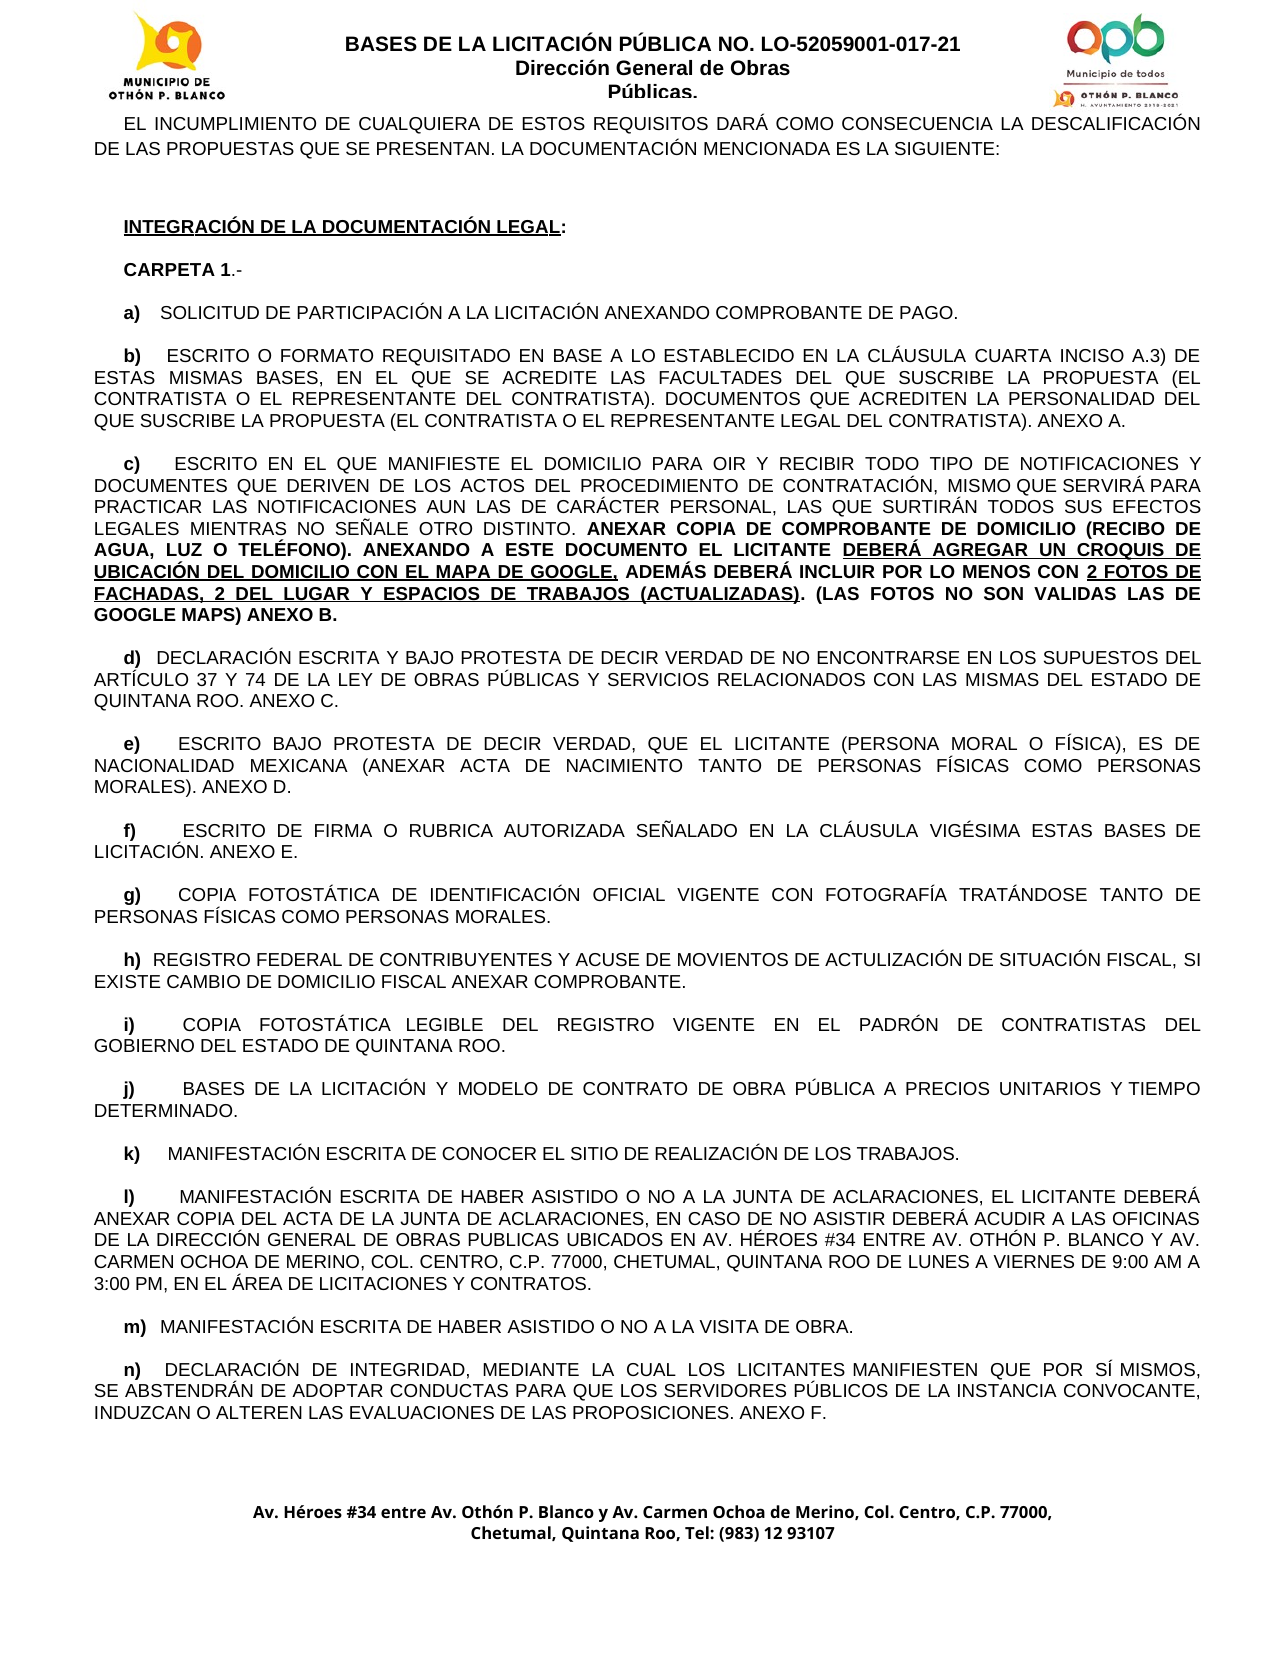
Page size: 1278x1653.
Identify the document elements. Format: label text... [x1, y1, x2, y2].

text g) COPIA FOTOSTÁTICA DE IDENTIFICACIÓN OFICIAL VIGENTE CON FOTOGRAFÍA TRATÁNDOSE TANTO DE PERSONAS FÍSICAS COMO PERSONAS MORALES. [94, 884, 1201, 927]
text k) MANIFESTACIÓN ESCRITA DE CONOCER EL SITIO DE REALIZACIÓN DE LOS TRABAJOS. [94, 1143, 1201, 1164]
text l) MANIFESTACIÓN ESCRITA DE HABER ASISTIDO O NO A LA JUNTA DE ACLARACIONES, EL LICITANTE DEBERÁ ANEXAR COPIA DEL ACTA DE LA JUNTA DE ACLARACIONES, EN CASO DE NO ASISTIR DEBERÁ ACUDIR A LAS OFICINAS DE LA DIRECCIÓN GENERAL DE OBRAS PUBLICAS UBICADOS EN AV. HÉROES #34 ENTRE AV. OTHÓN P. BLANCO Y AV. CARMEN OCHOA DE MERINO, COL. CENTRO, C.P. 77000, CHETUMAL, QUINTANA ROO DE LUNES A VIERNES DE 9:00 AM A 3:00 PM, EN EL ÁREA DE LICITACIONES Y CONTRATOS. [94, 1186, 1201, 1294]
text c) ESCRITO EN EL QUE MANIFIESTE EL DOMICILIO PARA OIR Y RECIBIR TODO TIPO DE NOTIFICACIONES Y DOCUMENTES QUE DERIVEN DE LOS ACTOS DEL PROCEDIMIENTO DE CONTRATACIÓN, MISMO QUE SERVIRÁ PARA PRACTICAR LAS NOTIFICACIONES AUN LAS DE CARÁCTER PERSONAL, LAS QUE SURTIRÁN TODOS SUS EFECTOS LEGALES MIENTRAS NO SEÑALE OTRO DISTINTO. ANEXAR COPIA DE COMPROBANTE DE DOMICILIO (RECIBO DE AGUA, LUZ O TELÉFONO). ANEXANDO A ESTE DOCUMENTO EL LICITANTE DEBERÁ AGREGAR UN CROQUIS DE UBICACIÓN DEL DOMICILIO CON EL MAPA DE GOOGLE, ADEMÁS DEBERÁ INCLUIR POR LO MENOS CON 2 FOTOS DE FACHADAS, 2 DEL LUGAR Y ESPACIOS DE TRABAJOS (ACTUALIZADAS). (LAS FOTOS NO SON VALIDAS LAS DE GOOGLE MAPS) ANEXO B. [94, 453, 1201, 625]
text m) MANIFESTACIÓN ESCRITA DE HABER ASISTIDO O NO A LA VISITA DE OBRA. [94, 1315, 1201, 1337]
text b) ESCRITO O FORMATO REQUISITADO EN BASE A LO ESTABLECIDO EN LA CLÁUSULA CUARTA INCISO A.3) DE ESTAS MISMAS BASES, EN EL QUE SE ACREDITE LAS FACULTADES DEL QUE SUSCRIBE LA PROPUESTA (EL CONTRATISTA O EL REPRESENTANTE DEL CONTRATISTA). DOCUMENTOS QUE ACREDITEN LA PERSONALIDAD DEL QUE SUSCRIBE LA PROPUESTA (EL CONTRATISTA O EL REPRESENTANTE LEGAL DEL CONTRATISTA). ANEXO A. [94, 345, 1201, 431]
text INTEGRACIÓN DE LA DOCUMENTACIÓN LEGAL: [94, 214, 1201, 237]
picture [1049, 13, 1192, 112]
text e) ESCRITO BAJO PROTESTA DE DECIR VERDAD, QUE EL LICITANTE (PERSONA MORAL O FÍSICA), ES DE NACIONALIDAD MEXICANA (ANEXAR ACTA DE NACIMIENTO TANTO DE PERSONAS FÍSICAS COMO PERSONAS MORALES). ANEXO D. [94, 733, 1201, 798]
text d) DECLARACIÓN ESCRITA Y BAJO PROTESTA DE DECIR VERDAD DE NO ENCONTRARSE EN LOS SUPUESTOS DEL ARTÍCULO 37 Y 74 DE LA LEY DE OBRAS PÚBLICAS Y SERVICIOS RELACIONADOS CON LAS MISMAS DEL ESTADO DE QUINTANA ROO. ANEXO C. [94, 647, 1201, 712]
text n) DECLARACIÓN DE INTEGRIDAD, MEDIANTE LA CUAL LOS LICITANTES MANIFIESTEN QUE POR SÍ MISMOS, SE ABSTENDRÁN DE ADOPTAR CONDUCTAS PARA QUE LOS SERVIDORES PÚBLICOS DE LA INSTANCIA CONVOCANTE, INDUZCAN O ALTEREN LAS EVALUACIONES DE LAS PROPOSICIONES. ANEXO F. [94, 1358, 1201, 1423]
text i) COPIA FOTOSTÁTICA LEGIBLE DEL REGISTRO VIGENTE EN EL PADRÓN DE CONTRATISTAS DEL GOBIERNO DEL ESTADO DE QUINTANA ROO. [94, 1013, 1201, 1057]
text h) REGISTRO FEDERAL DE CONTRIBUYENTES Y ACUSE DE MOVIENTOS DE ACTULIZACIÓN DE SITUACIÓN FISCAL, SI EXISTE CAMBIO DE DOMICILIO FISCAL ANEXAR COMPROBANTE. [94, 949, 1201, 992]
text EL INCUMPLIMIENTO DE CUALQUIERA DE ESTOS REQUISITOS DARÁ COMO CONSECUENCIA LA DESCALIFICACIÓN DE LAS PROPUESTAS QUE SE PRESENTAN. LA DOCUMENTACIÓN MENCIONADA ES LA SIGUIENTE: [94, 112, 1201, 159]
text f) ESCRITO DE FIRMA O RUBRICA AUTORIZADA SEÑALADO EN LA CLÁUSULA VIGÉSIMA ESTAS BASES DE LICITACIÓN. ANEXO E. [94, 819, 1201, 863]
picture [104, 0, 237, 112]
text j) BASES DE LA LICITACIÓN Y MODELO DE CONTRATO DE OBRA PÚBLICA A PRECIOS UNITARIOS Y TIEMPO DETERMINADO. [94, 1078, 1201, 1121]
text a) SOLICITUD DE PARTICIPACIÓN A LA LICITACIÓN ANEXANDO COMPROBANTE DE PAGO. [94, 302, 1201, 323]
text CARPETA 1.- [94, 259, 1201, 280]
